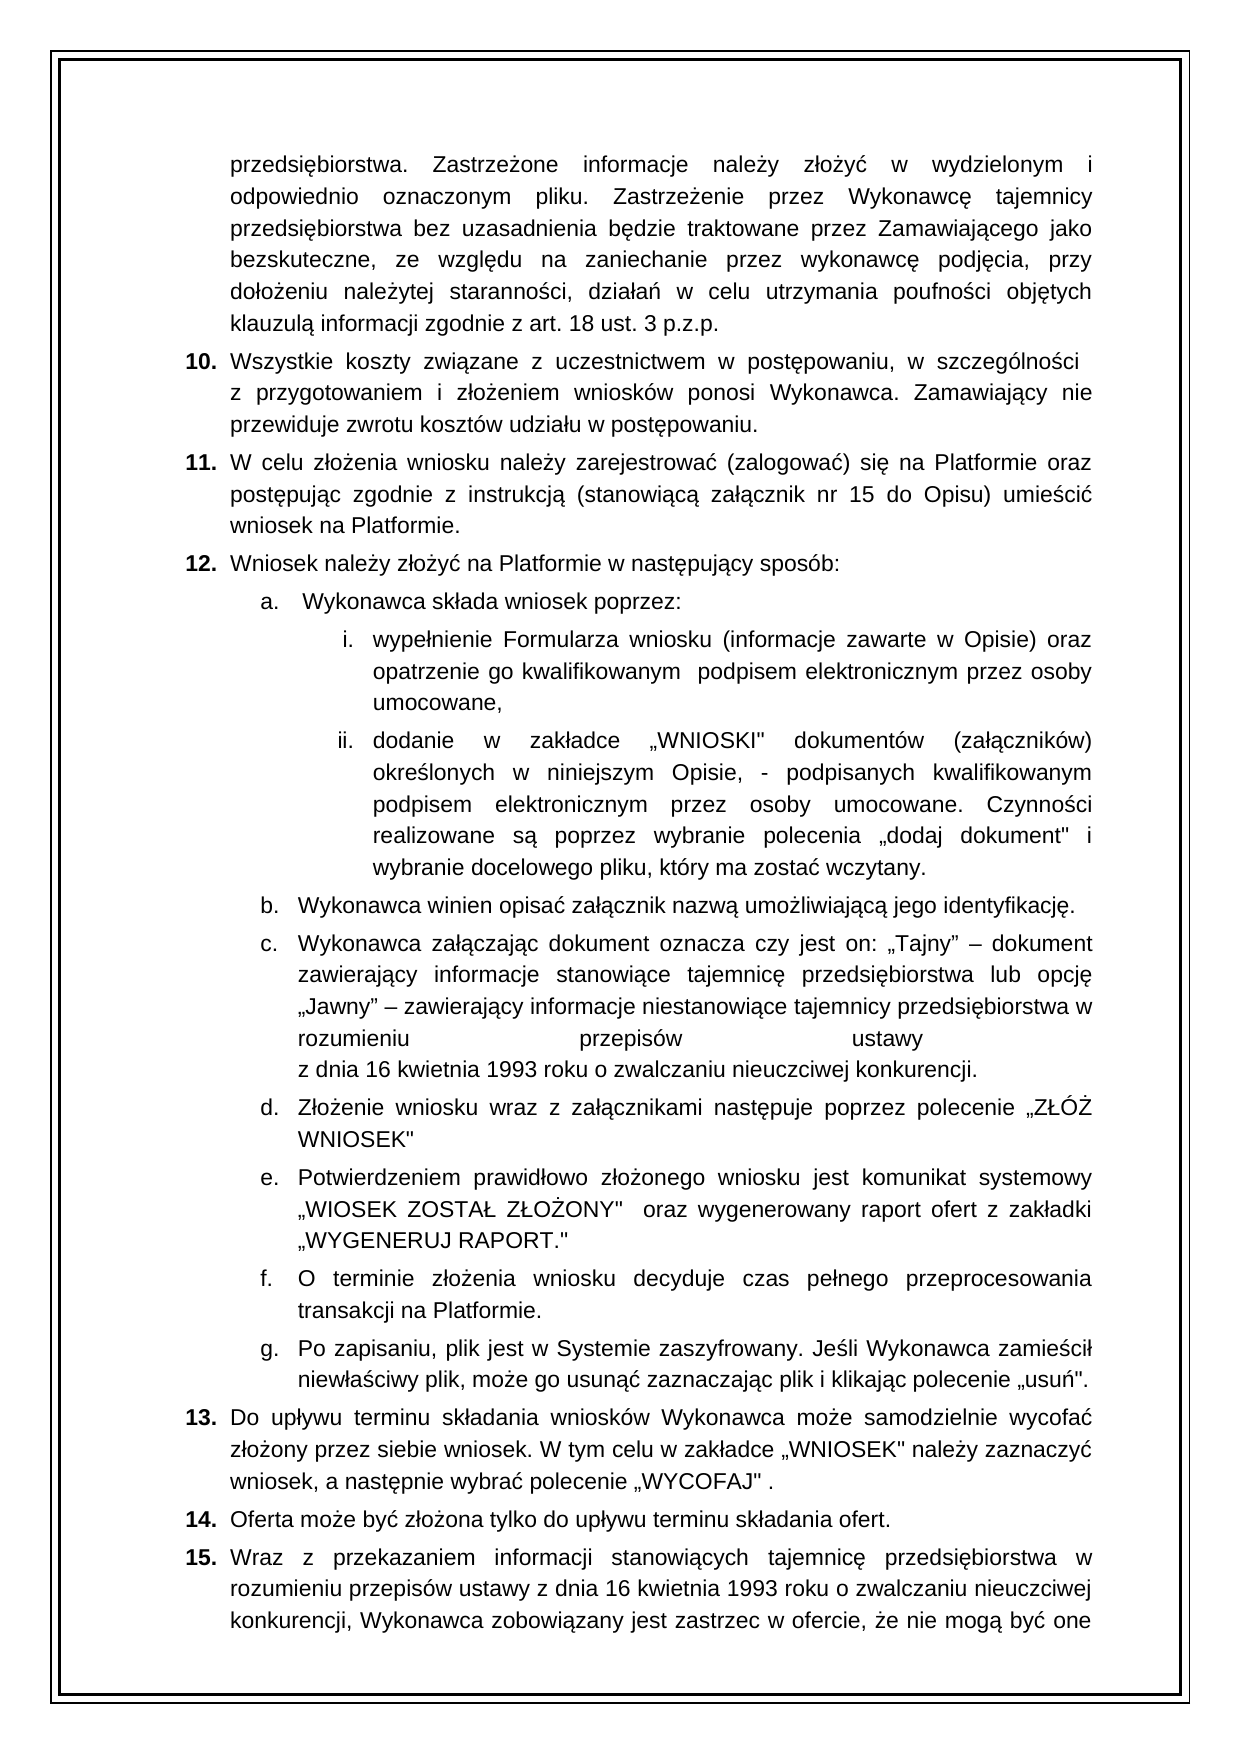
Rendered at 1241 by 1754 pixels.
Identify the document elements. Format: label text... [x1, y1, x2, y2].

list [185, 1540, 1093, 1635]
list O terminie złożenia wniosku decyduje czas pełnego przeprocesowania transakcji na Platformie. [260, 1261, 1093, 1325]
list Wykonawca winien opisać załącznik nazwą umożliwiającą jego identyfikację. [260, 888, 1093, 920]
list Do upływu terminu składania wniosków Wykonawca może samodzielnie wycofać złożony przez siebie wniosek. W tym celu w zakładce „WNIOSEK" należy zaznaczyć wniosek, a następnie wybrać polecenie „WYCOFAJ" . [185, 1401, 1093, 1496]
list Wniosek należy złożyć na Platformie w następujący sposób: [185, 546, 1093, 578]
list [185, 148, 1093, 338]
list Potwierdzeniem prawidłowo złożonego wniosku jest komunikat systemowy „WIOSEK ZOSTAŁ ZŁOŻONY" oraz wygenerowany raport ofert z zakładki „WYGENERUJ RAPORT." [260, 1160, 1093, 1255]
list wypełnienie Formularza wniosku (informacje zawarte w Opisie) oraz opatrzenie go kwalifikowanym podpisem elektronicznym przez osoby umocowane, [354, 622, 1093, 717]
list W celu złożenia wniosku należy zarejestrować (zalogować) się na Platformie oraz postępując zgodnie z instrukcją (stanowiącą załącznik nr 15 do Opisu) umieścić wniosek na Platformie. [185, 445, 1093, 540]
list Złożenie wniosku wraz z załącznikami następuje poprzez polecenie „ZŁÓŻ WNIOSEK" [260, 1091, 1093, 1154]
list Wykonawca załączając dokument oznacza czy jest on: „Tajny” – dokument zawierający informacje stanowiące tajemnicę przedsiębiorstwa lub opcję „Jawny” – zawierający informacje niestanowiące tajemnicy przedsiębiorstwa w rozumieniu przepisów ustawy z dnia 16 kwietnia 1993 roku o zwalczaniu nieuczciwej konkurencji. [260, 926, 1093, 1084]
list Wszystkie koszty związane z uczestnictwem w postępowaniu, w szczególności z przygotowaniem i złożeniem wniosków ponosi Wykonawca. Zamawiający nie przewiduje zwrotu kosztów udziału w postępowaniu. [185, 344, 1093, 439]
list Wykonawca składa wniosek poprzez: [260, 584, 1093, 616]
list Po zapisaniu, plik jest w Systemie zaszyfrowany. Jeśli Wykonawca zamieścił niewłaściwy plik, może go usunąć zaznaczając plik i klikając polecenie „usuń". [260, 1331, 1093, 1394]
list dodanie w zakładce „WNIOSKI" dokumentów (załączników) określonych w niniejszym Opisie, - podpisanych kwalifikowanym podpisem elektronicznym przez osoby umocowane. Czynności realizowane są poprzez wybranie polecenia „dodaj dokument" i wybranie docelowego pliku, który ma zostać wczytany. [354, 723, 1093, 882]
list Oferta może być złożona tylko do upływu terminu składania ofert. [185, 1502, 1093, 1533]
